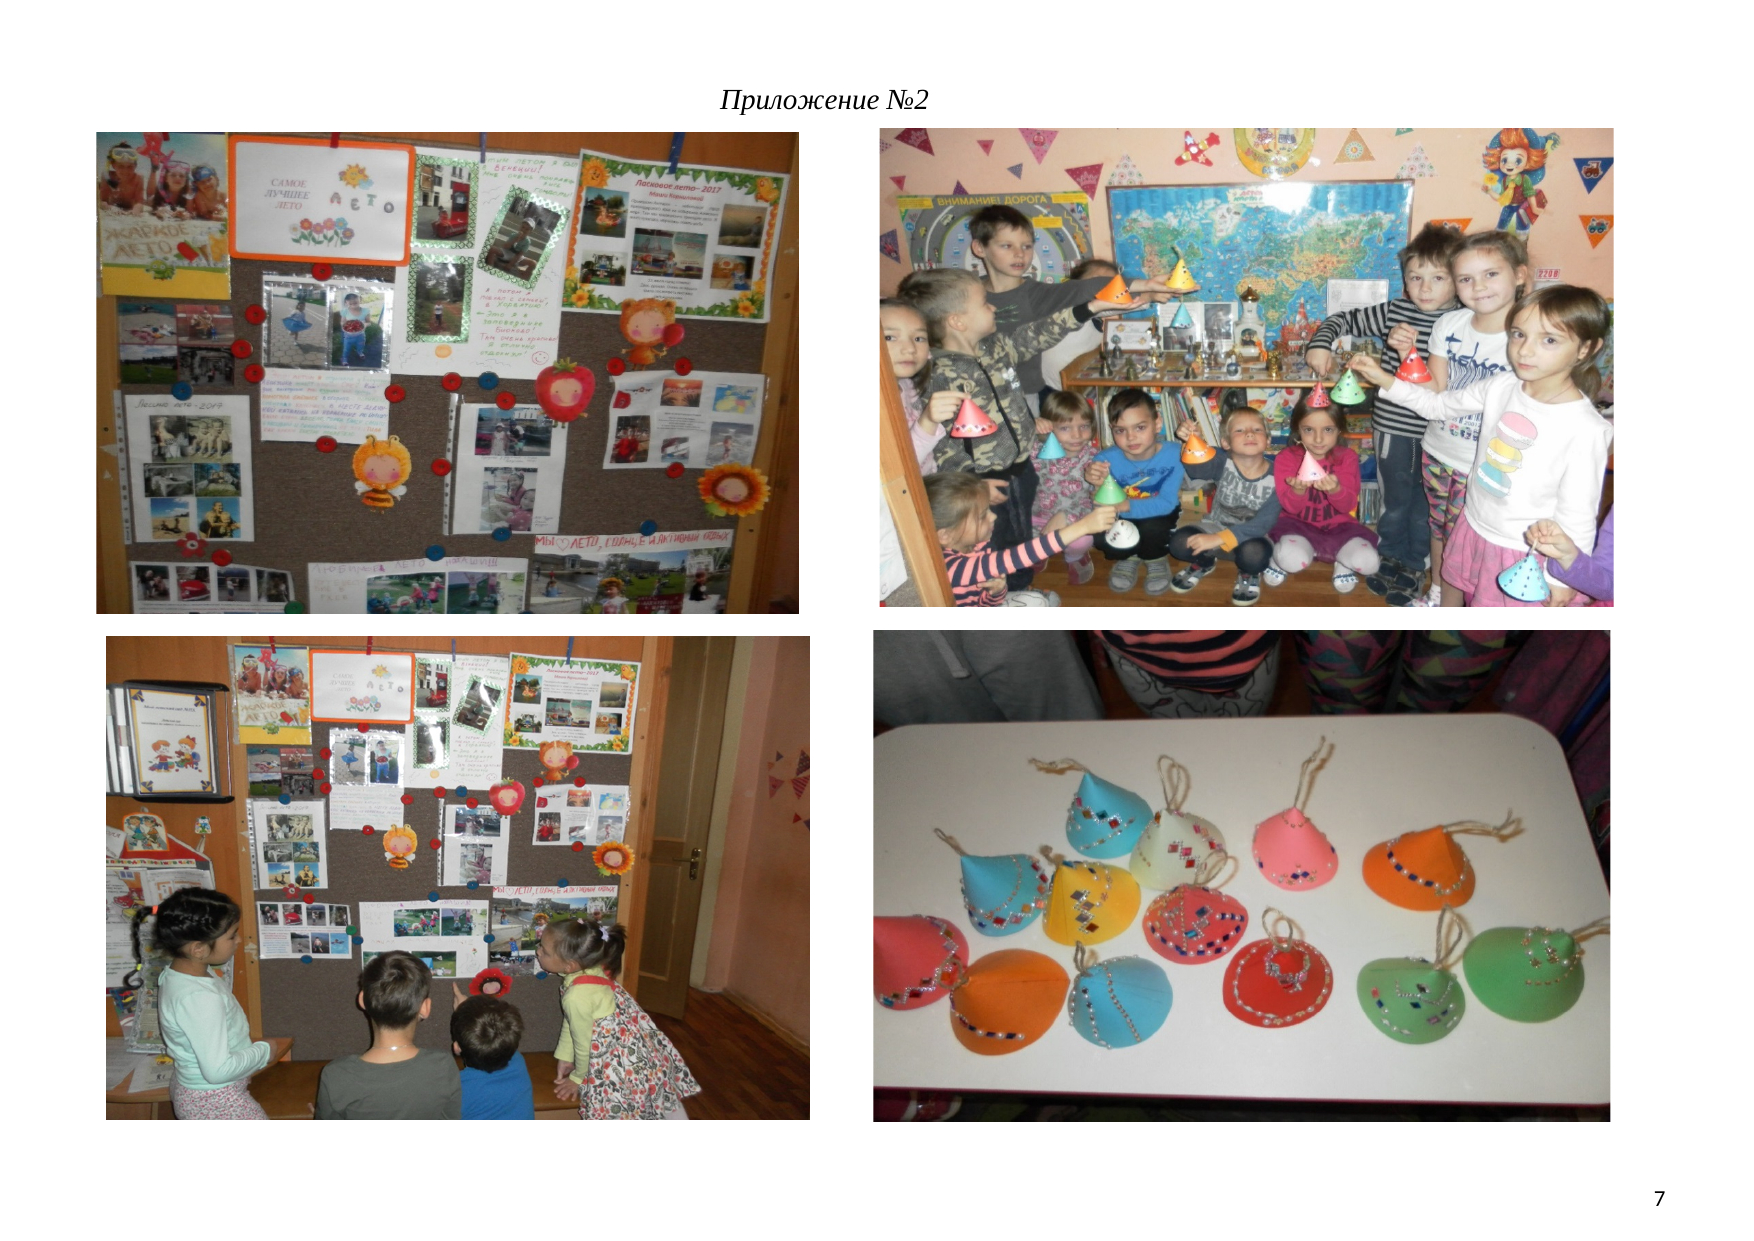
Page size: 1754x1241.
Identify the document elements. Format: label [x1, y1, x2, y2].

picture [96, 132, 799, 614]
picture [106, 636, 810, 1120]
picture [879, 128, 1614, 607]
picture [873, 630, 1611, 1122]
